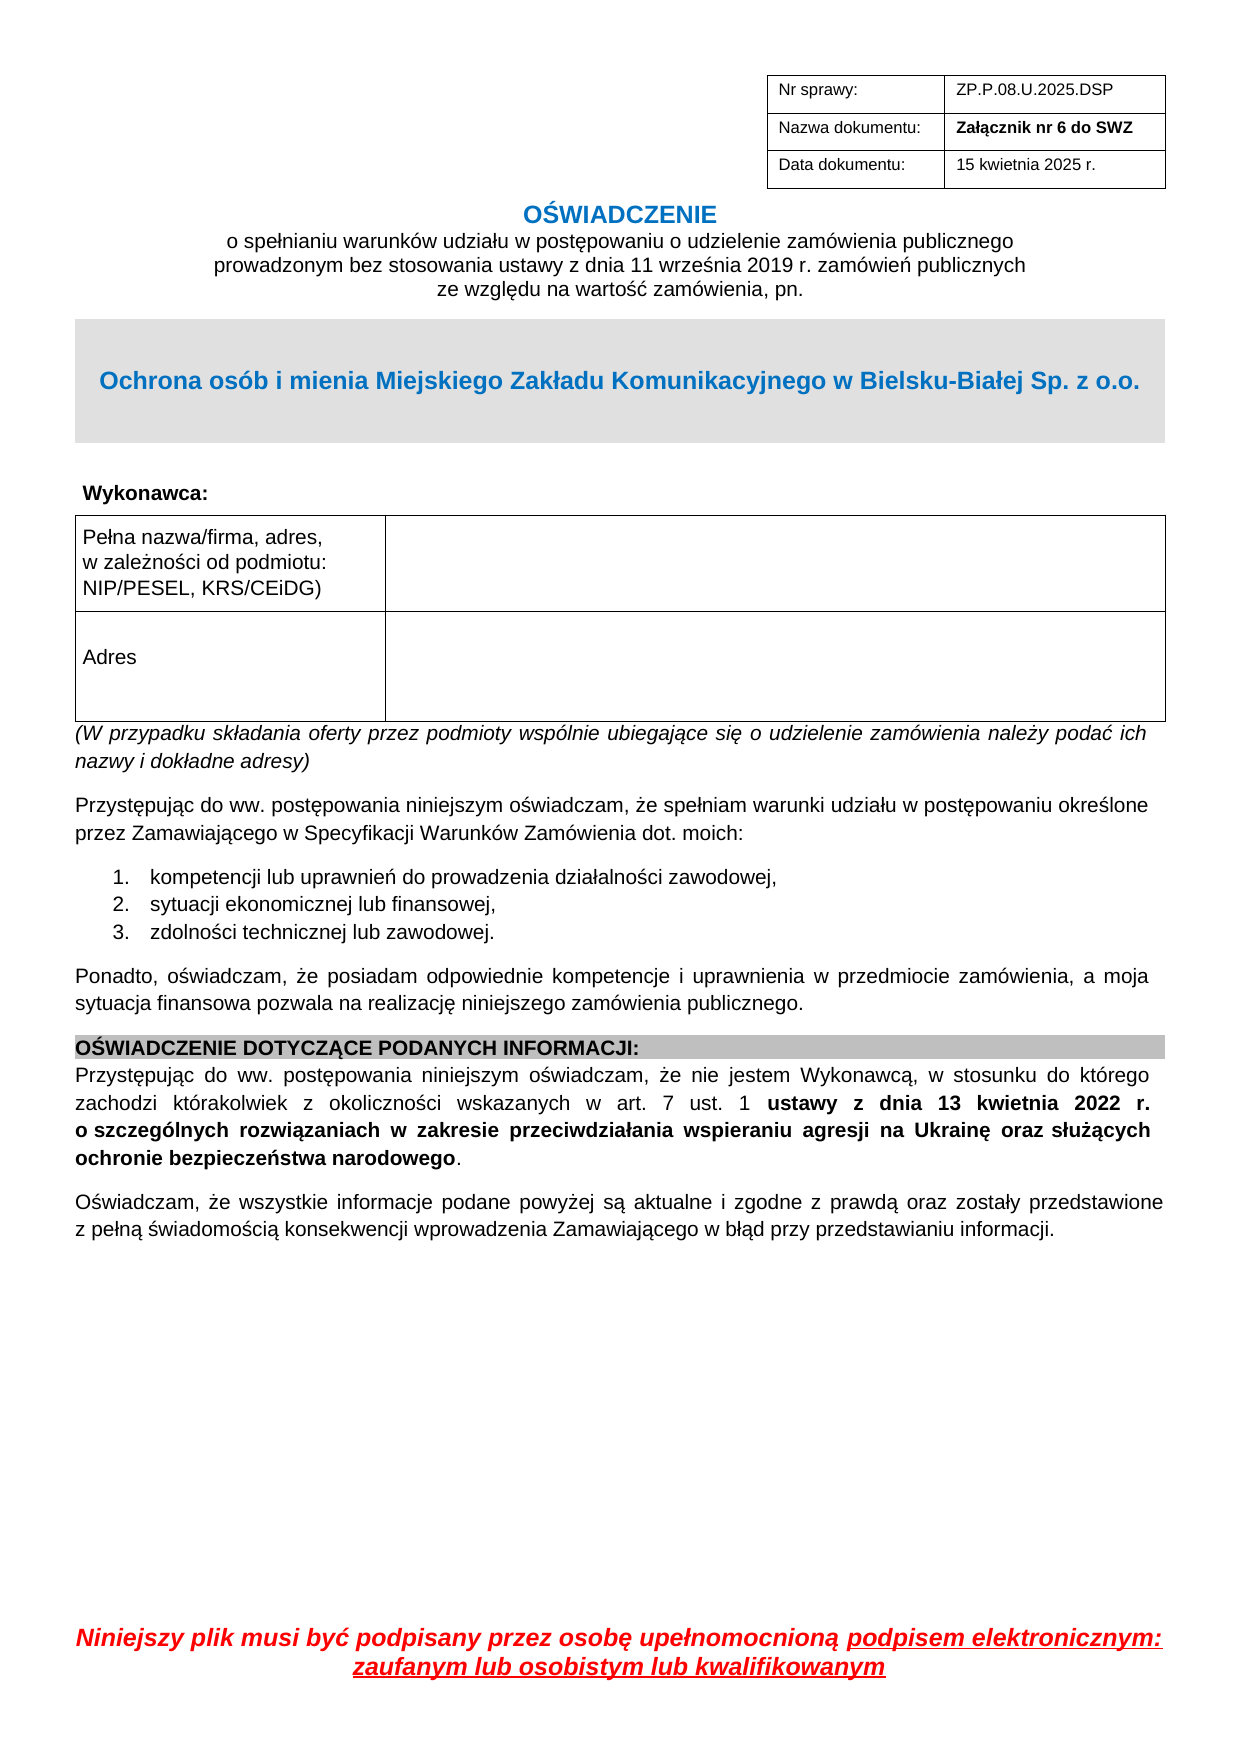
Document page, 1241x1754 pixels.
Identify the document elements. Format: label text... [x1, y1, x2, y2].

text ze względu na wartość zamówienia, pn. [75, 277, 1165, 301]
text prowadzonym bez stosowania ustawy z dnia 11 września 2019 r. zamówień publicznych [75, 253, 1165, 277]
text Ponadto, oświadczam, że posiadam odpowiednie kompetencje i uprawnienia w przedmiocie zamówienia, a moja sytuacja finansowa pozwala na realizację niniejszego zamówienia publicznego. [75, 964, 1151, 1015]
table_cell Załącznik nr 6 do SWZ [945, 114, 1165, 150]
table_cell Data dokumentu: [768, 151, 944, 187]
table_cell [386, 516, 1165, 611]
table_cell [386, 612, 1165, 721]
text Przystępując do ww. postępowania niniejszym oświadczam, że spełniam warunki udziału w postępowaniu określone przez Zamawiającego w Specyfikacji Warunków Zamówienia dot. moich: [75, 793, 1151, 844]
table_header Wykonawca: [75, 473, 1165, 514]
table_cell 15 kwietnia 2025 r. [945, 151, 1165, 187]
text Oświadczam, że wszystkie informacje podane powyżej są aktualne i zgodne z prawdą oraz zostały przedstawione z pełną świadomością konsekwencji wprowadzenia Zamawiającego w błąd przy przedstawianiu informacji. [75, 1189, 1165, 1241]
subtitle OŚWIADCZENIE [75, 201, 1165, 229]
text (W przypadku składania oferty przez podmioty wspólnie ubiegające się o udzielenie zamówienia należy podać ich nazwy i dokładne adresy) [75, 722, 1150, 773]
table_header ZP.P.08.U.2025.DSP [945, 76, 1165, 112]
list sytuacji ekonomicznej lub finansowej, [112, 892, 1151, 916]
table_cell Nazwa dokumentu: [768, 114, 944, 150]
table_cell Adres [76, 612, 385, 721]
list kompetencji lub uprawnień do prowadzenia działalności zawodowej, [112, 864, 1151, 888]
text o spełnianiu warunków udziału w postępowaniu o udzielenie zamówienia publicznego [75, 229, 1165, 253]
table_header Ochrona osób i mienia Miejskiego Zakładu Komunikacyjnego w Bielsku-Białej Sp. z o.o. [75, 319, 1165, 443]
table_cell Pełna nazwa/firma, adres, w zależności od podmiotu: NIP/PESEL, KRS/CEiDG) [76, 516, 385, 611]
list zdolności technicznej lub zawodowej. [112, 919, 1151, 943]
text OŚWIADCZENIE DOTYCZĄCE PODANYCH INFORMACJI: [75, 1035, 1165, 1059]
text Przystępując do ww. postępowania niniejszym oświadczam, że nie jestem Wykonawcą, w stosunku do którego zachodzi którakolwiek z okoliczności wskazanych w art. 7 ust. 1 ustawy z dnia 13 kwietnia 2022 r. o szczególnych rozwiązaniach w zakresie przeciwdziałania wspieraniu agresji na Ukrainę oraz służących ochronie bezpieczeństwa narodowego. [75, 1063, 1151, 1169]
table_header Nr sprawy: [768, 76, 944, 112]
